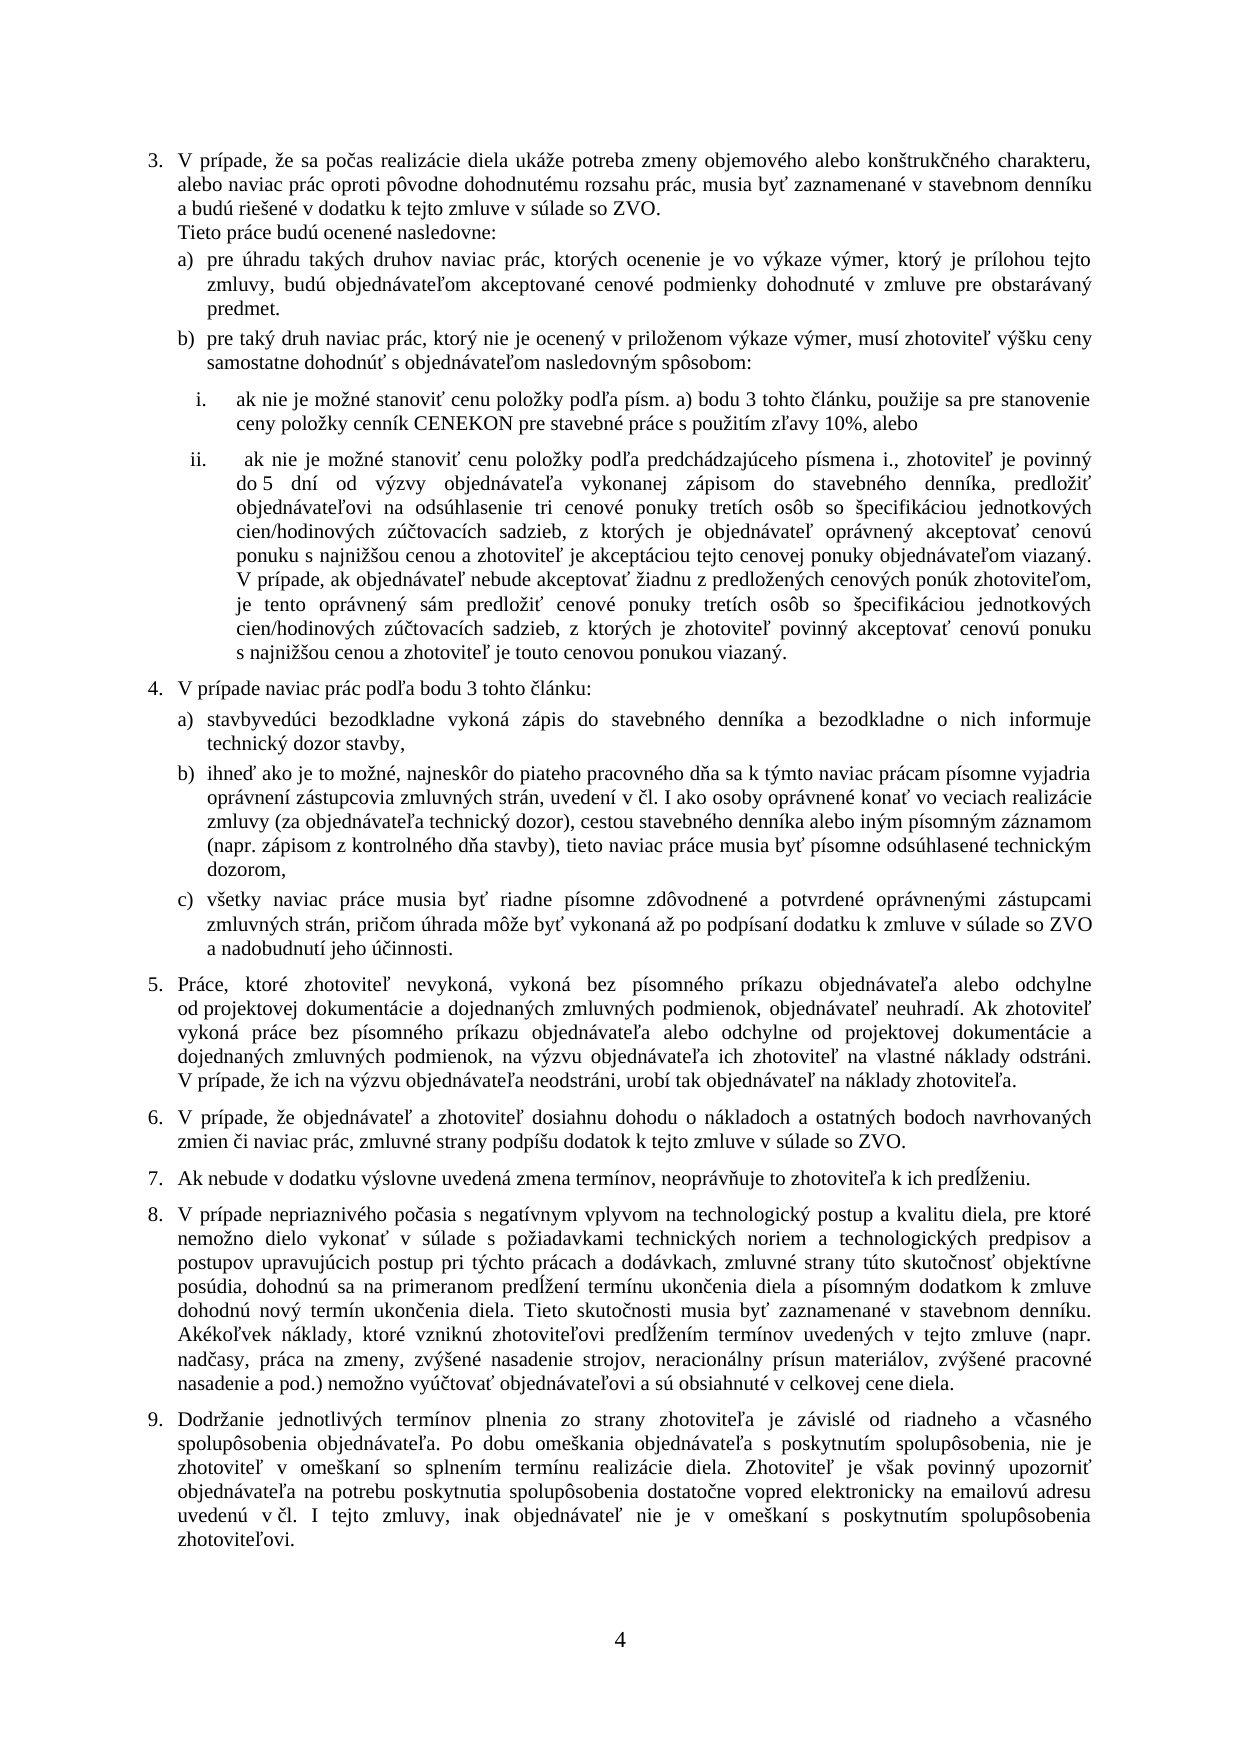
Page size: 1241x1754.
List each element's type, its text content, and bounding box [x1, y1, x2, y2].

list V prípade naviac prác podľa bodu 3 tohto článku: [148, 676, 1093, 700]
list stavbyvedúci bezodkladne vykoná zápis do stavebného denníka a bezodkladne o nich informuje technický dozor stavby, [177, 706, 1093, 754]
text Tieto práce budú ocenené nasledovne: [177, 220, 1093, 244]
list pre taký druh naviac prác, ktorý nie je ocenený v priloženom výkaze výmer, musí zhotoviteľ výšku ceny samostatne dohodnúť s objednávateľom nasledovným spôsobom: [177, 326, 1093, 374]
list V prípade nepriaznivého počasia s negatívnym vplyvom na technologický postup a kvalitu diela, pre ktoré nemožno dielo vykonať v súlade s požiadavkami technických noriem a technologických predpisov a postupov upravujúcich postup pri týchto prácach a dodávkach, zmluvné strany túto skutočnosť objektívne posúdia, dohodnú sa na primeranom predĺžení termínu ukončenia diela a písomným dodatkom k zmluve dohodnú nový termín ukončenia diela. Tieto skutočnosti musia byť zaznamenané v stavebnom denníku. Akékoľvek náklady, ktoré vzniknú zhotoviteľovi predĺžením termínov uvedených v tejto zmluve (napr. nadčasy, práca na zmeny, zvýšené nasadenie strojov, neracionálny prísun materiálov, zvýšené pracovné nasadenie a pod.) nemožno vyúčtovať objednávateľovi a sú obsiahnuté v celkovej cene diela. [148, 1202, 1093, 1394]
list Ak nebude v dodatku výslovne uvedená zmena termínov, neoprávňuje to zhotoviteľa k ich predĺženiu. [148, 1166, 1093, 1189]
list pre úhradu takých druhov naviac prác, ktorých ocenenie je vo výkaze výmer, ktorý je prílohou tejto zmluvy, budú objednávateľom akceptované cenové podmienky dohodnuté v zmluve pre obstarávaný predmet. [177, 247, 1093, 319]
list V prípade, že objednávateľ a zhotoviteľ dosiahnu dohodu o nákladoch a ostatných bodoch navrhovaných zmien či naviac prác, zmluvné strany podpíšu dodatok k tejto zmluve v súlade so ZVO. [148, 1105, 1093, 1153]
list Práce, ktoré zhotoviteľ nevykoná, vykoná bez písomného príkazu objednávateľa alebo odchylne od projektovej dokumentácie a dojednaných zmluvných podmienok, objednávateľ neuhradí. Ak zhotoviteľ vykoná práce bez písomného príkazu objednávateľa alebo odchylne od projektovej dokumentácie a dojednaných zmluvných podmienok, na výzvu objednávateľa ich zhotoviteľ na vlastné náklady odstráni. V prípade, že ich na výzvu objednávateľa neodstráni, urobí tak objednávateľ na náklady zhotoviteľa. [148, 972, 1093, 1092]
list ak nie je možné stanoviť cenu položky podľa písm. a) bodu 3 tohto článku, použije sa pre stanovenie ceny položky cenník CENEKON pre stavebné práce s použitím zľavy 10%, alebo [207, 386, 1093, 434]
list všetky naviac práce musia byť riadne písomne zdôvodnené a potvrdené oprávnenými zástupcami zmluvných strán, pričom úhrada môže byť vykonaná až po podpísaní dodatku k zmluve v súlade so ZVO a nadobudnutí jeho účinnosti. [177, 887, 1093, 959]
list Dodržanie jednotlivých termínov plnenia zo strany zhotoviteľa je závislé od riadneho a včasného spolupôsobenia objednávateľa. Po dobu omeškania objednávateľa s poskytnutím spolupôsobenia, nie je zhotoviteľ v omeškaní so splnením termínu realizácie diela. Zhotoviteľ je však povinný upozorniť objednávateľa na potrebu poskytnutia spolupôsobenia dostatočne vopred elektronicky na emailovú adresu uvedenú v čl. I tejto zmluvy, inak objednávateľ nie je v omeškaní s poskytnutím spolupôsobenia zhotoviteľovi. [148, 1407, 1093, 1551]
list ihneď ako je to možné, najneskôr do piateho pracovného dňa sa k týmto naviac prácam písomne vyjadria oprávnení zástupcovia zmluvných strán, uvedení v čl. I ako osoby oprávnené konať vo veciach realizácie zmluvy (za objednávateľa technický dozor), cestou stavebného denníka alebo iným písomným záznamom (napr. zápisom z kontrolného dňa stavby), tieto naviac práce musia byť písomne odsúhlasené technickým dozorom, [177, 761, 1093, 881]
list V prípade, že sa počas realizácie diela ukáže potreba zmeny objemového alebo konštrukčného charakteru, alebo naviac prác oproti pôvodne dohodnutému rozsahu prác, musia byť zaznamenané v stavebnom denníku a budú riešené v dodatku k tejto zmluve v súlade so ZVO. [148, 148, 1093, 220]
list ak nie je možné stanoviť cenu položky podľa predchádzajúceho písmena i., zhotoviteľ je povinný do 5 dní od výzvy objednávateľa vykonanej zápisom do stavebného denníka, predložiť objednávateľovi na odsúhlasenie tri cenové ponuky tretích osôb so špecifikáciou jednotkových cien/hodinových zúčtovacích sadzieb, z ktorých je objednávateľ oprávnený akceptovať cenovú ponuku s najnižšou cenou a zhotoviteľ je akceptáciou tejto cenovej ponuky objednávateľom viazaný. V prípade, ak objednávateľ nebude akceptovať žiadnu z predložených cenových ponúk zhotoviteľom, je tento oprávnený sám predložiť cenové ponuky tretích osôb so špecifikáciou jednotkových cien/hodinových zúčtovacích sadzieb, z ktorých je zhotoviteľ povinný akceptovať cenovú ponuku s najnižšou cenou a zhotoviteľ je touto cenovou ponukou viazaný. [207, 447, 1093, 664]
